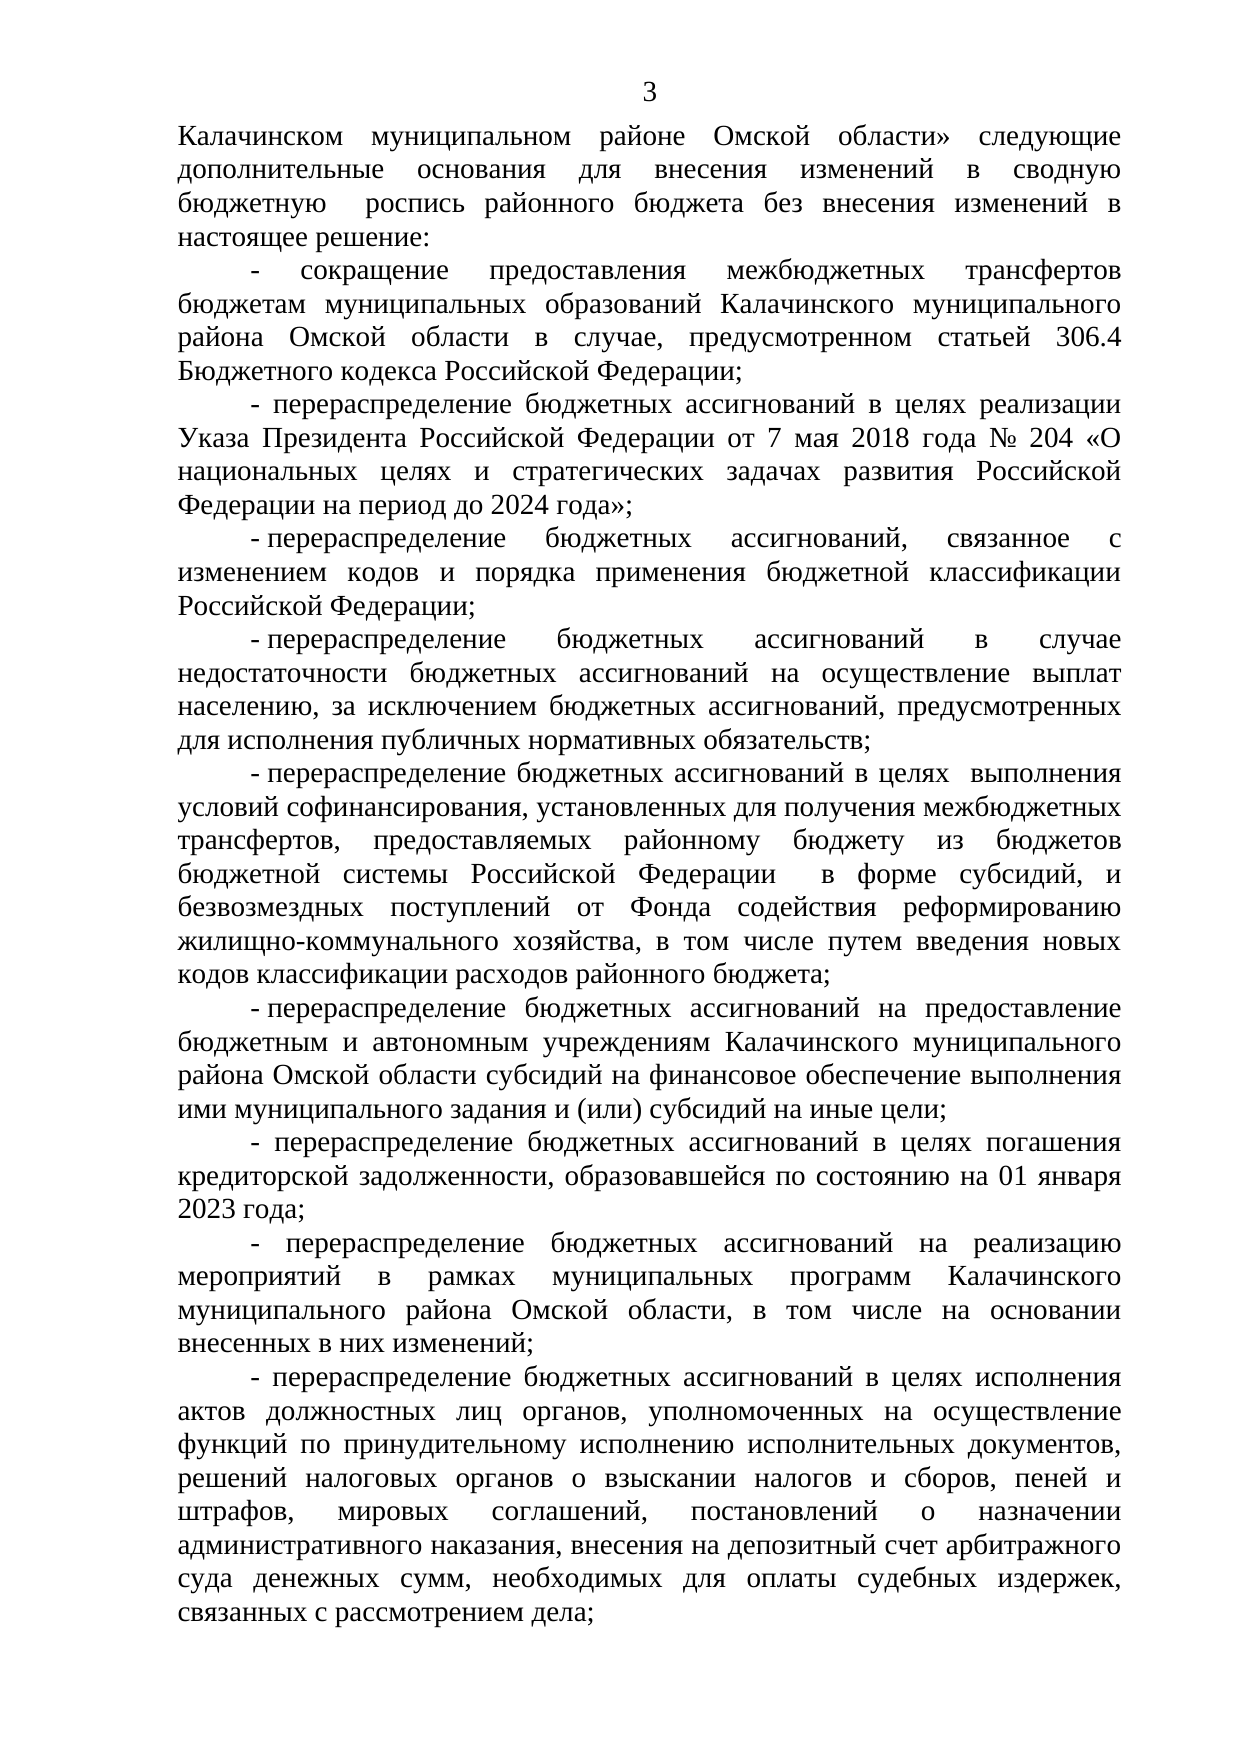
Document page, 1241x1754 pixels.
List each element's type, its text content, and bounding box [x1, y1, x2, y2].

text - сокращение предоставления межбюджетных трансфертов бюджетам муниципальных образований Калачинского муниципального района Омской области в случае, предусмотренном статьей 306.4 Бюджетного кодекса Российской Федерации; [177, 252, 1122, 386]
text - перераспределение бюджетных ассигнований в целях выполнения условий софинансирования, установленных для получения межбюджетных трансфертов, предоставляемых районному бюджету из бюджетов бюджетной системы Российской Федерации в форме субсидий, и безвозмездных поступлений от Фонда содействия реформированию жилищно-коммунального хозяйства, в том числе путем введения новых кодов классификации расходов районного бюджета; [177, 755, 1122, 990]
text - перераспределение бюджетных ассигнований на реализацию мероприятий в рамках муниципальных программ Калачинского муниципального района Омской области, в том числе на основании внесенных в них изменений; [177, 1225, 1122, 1359]
text - перераспределение бюджетных ассигнований в целях исполнения актов должностных лиц органов, уполномоченных на осуществление функций по принудительному исполнению исполнительных документов, решений налоговых органов о взыскании налогов и сборов, пеней и штрафов, мировых соглашений, постановлений о назначении административного наказания, внесения на депозитный счет арбитражного суда денежных сумм, необходимых для оплаты судебных издержек, связанных с рассмотрением дела; [177, 1359, 1122, 1627]
text - перераспределение бюджетных ассигнований в целях погашения кредиторской задолженности, образовавшейся по состоянию на 01 января 2023 года; [177, 1124, 1122, 1225]
text - перераспределение бюджетных ассигнований в случае недостаточности бюджетных ассигнований на осуществление выплат населению, за исключением бюджетных ассигнований, предусмотренных для исполнения публичных нормативных обязательств; [177, 621, 1122, 755]
text - перераспределение бюджетных ассигнований в целях реализации Указа Президента Российской Федерации от 7 мая 2018 года № 204 «О национальных целях и стратегических задачах развития Российской Федерации на период до 2024 года»; [177, 386, 1122, 521]
text - перераспределение бюджетных ассигнований на предоставление бюджетным и автономным учреждениям Калачинского муниципального района Омской области субсидий на финансовое обеспечение выполнения ими муниципального задания и (или) субсидий на иные цели; [177, 990, 1122, 1124]
text - перераспределение бюджетных ассигнований, связанное с изменением кодов и порядка применения бюджетной классификации Российской Федерации; [177, 521, 1122, 621]
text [177, 118, 1122, 252]
